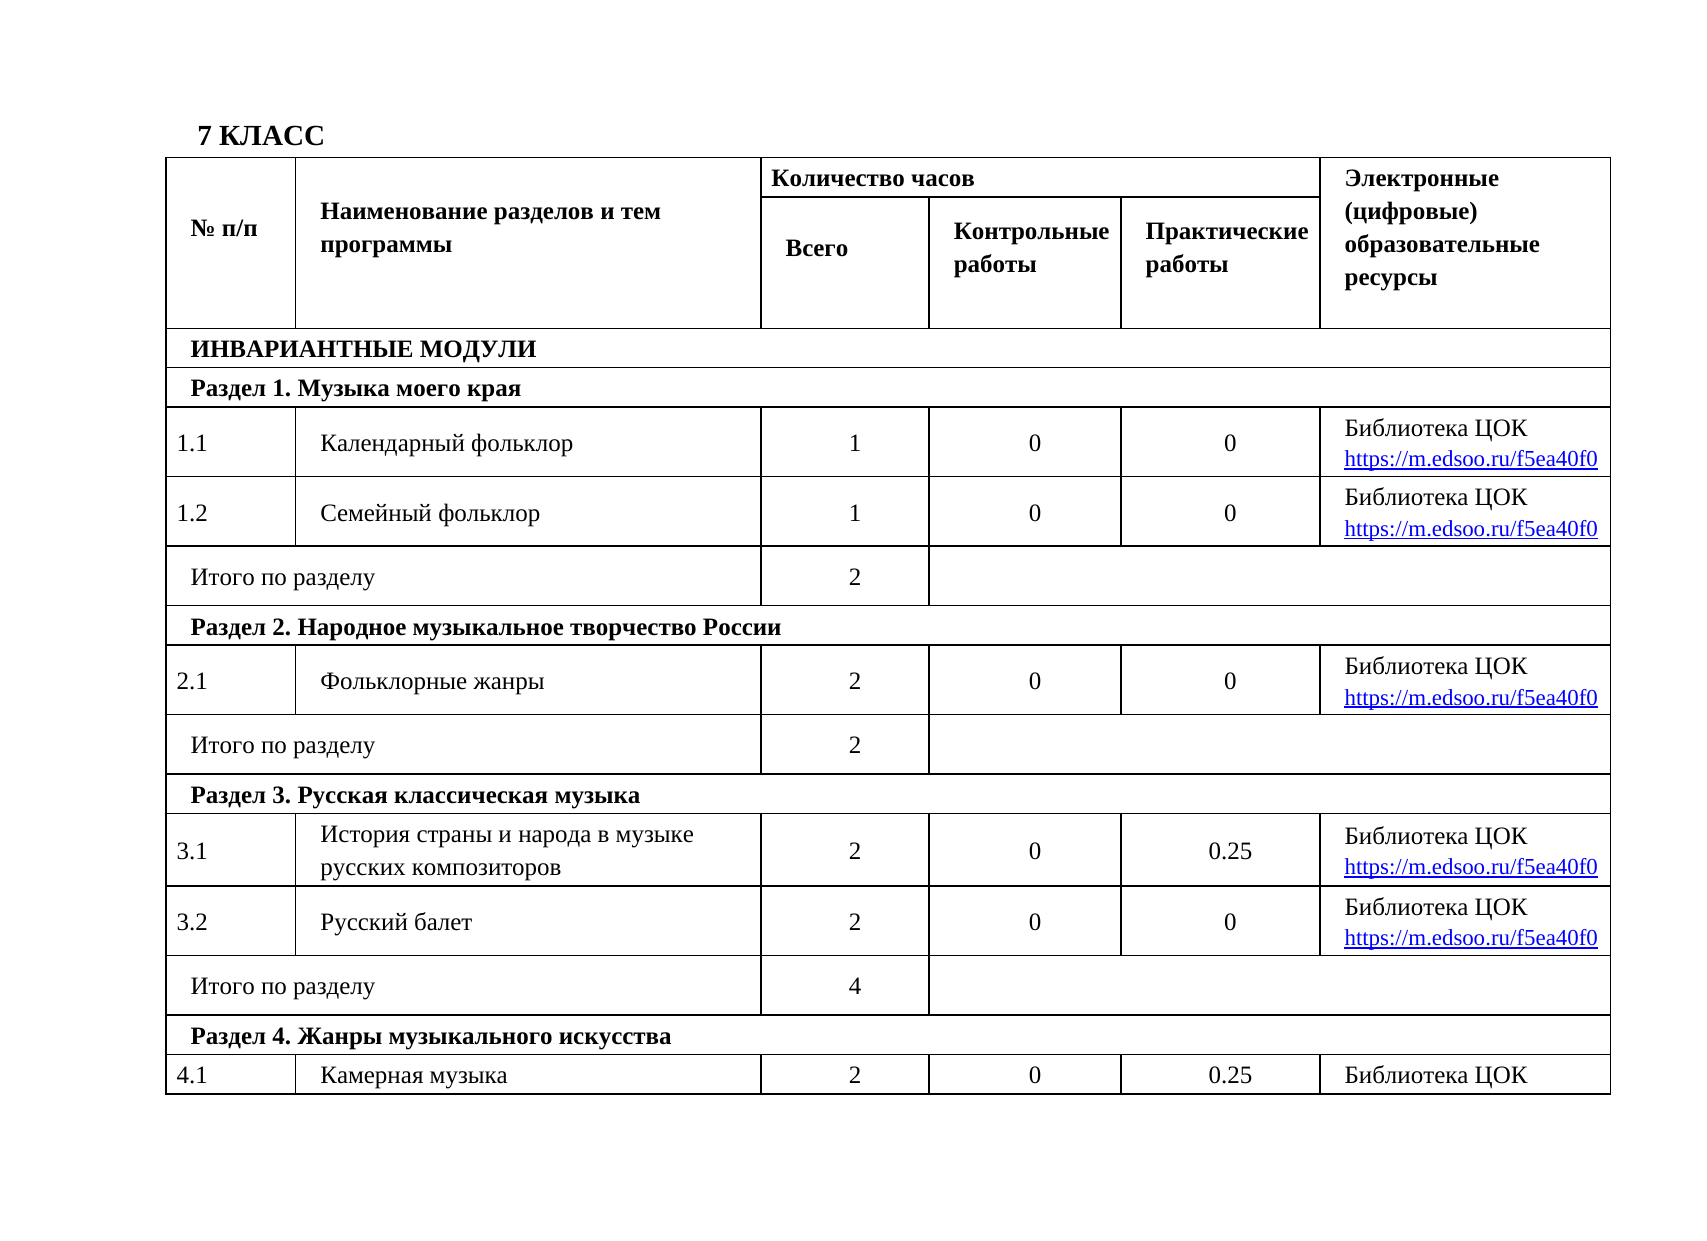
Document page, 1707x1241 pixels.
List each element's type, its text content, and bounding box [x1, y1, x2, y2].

table_cell 0 [930, 646, 1120, 714]
table_cell 3.2 [167, 887, 295, 954]
table_cell 0 [1122, 477, 1319, 545]
table_cell 4 [762, 956, 928, 1014]
table_cell Итого по разделу [167, 956, 760, 1014]
table_cell [930, 956, 1610, 1014]
text 7 КЛАСС [190, 118, 1618, 152]
table_cell 2 [762, 814, 928, 885]
table_cell 4.1 [167, 1055, 295, 1093]
table_cell Всего [762, 198, 928, 327]
table_cell 2 [762, 547, 928, 605]
table_cell 0 [930, 887, 1120, 954]
table_cell 2 [762, 887, 928, 954]
table_cell 0 [930, 408, 1120, 476]
table_cell Контрольные работы [930, 198, 1120, 327]
table_cell Раздел 2. Народное музыкальное творчество России [167, 606, 1610, 644]
table_header Наименование разделов и тем программы [296, 158, 760, 327]
table_cell ИНВАРИАНТНЫЕ МОДУЛИ [167, 329, 1610, 367]
table_cell Раздел 3. Русская классическая музыка [167, 775, 1610, 813]
table_header № п/п [167, 158, 295, 327]
table_cell 0 [1122, 646, 1319, 714]
table_cell 1.2 [167, 477, 295, 545]
table_cell 0 [1122, 887, 1319, 954]
table_cell Календарный фольклор [296, 408, 760, 476]
table_cell Итого по разделу [167, 547, 760, 605]
table_cell Раздел 4. Жанры музыкального искусства [167, 1016, 1610, 1053]
table_cell [930, 547, 1610, 605]
table_cell 0 [1122, 408, 1319, 476]
table_cell 2 [762, 646, 928, 714]
table_cell 0.25 [1122, 814, 1319, 885]
table_cell Камерная музыка [296, 1055, 760, 1093]
table_cell Библиотека ЦОК https://m.edsoo.ru/f5ea40f0 [1321, 646, 1610, 714]
table_cell Библиотека ЦОК https://m.edsoo.ru/f5ea40f0 [1321, 477, 1610, 545]
table_cell 1 [762, 408, 928, 476]
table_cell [1321, 1055, 1610, 1093]
table_cell Фольклорные жанры [296, 646, 760, 714]
table_cell Русский балет [296, 887, 760, 954]
table_cell 2 [762, 715, 928, 773]
table_cell Библиотека ЦОК https://m.edsoo.ru/f5ea40f0 [1321, 814, 1610, 885]
table_cell Итого по разделу [167, 715, 760, 773]
table_cell 2 [762, 1055, 928, 1093]
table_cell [1321, 887, 1610, 954]
table_cell 2.1 [167, 646, 295, 714]
table_cell [930, 715, 1610, 773]
table_cell 3.1 [167, 814, 295, 885]
table_header Электронные (цифровые) образовательные ресурсы [1321, 158, 1610, 327]
table_cell Библиотека ЦОК https://m.edsoo.ru/f5ea40f0 [1321, 408, 1610, 476]
table_cell Раздел 1. Музыка моего края [167, 368, 1610, 406]
table_cell Семейный фольклор [296, 477, 760, 545]
table_header Количество часов [762, 158, 1319, 196]
table_cell 0 [930, 477, 1120, 545]
table_cell История страны и народа в музыке русских композиторов [296, 814, 760, 885]
table_cell 1.1 [167, 408, 295, 476]
table_cell 1 [762, 477, 928, 545]
table_cell 0 [930, 814, 1120, 885]
table_cell Практические работы [1122, 198, 1319, 327]
table_cell 0.25 [1122, 1055, 1319, 1093]
table_cell 0 [930, 1055, 1120, 1093]
